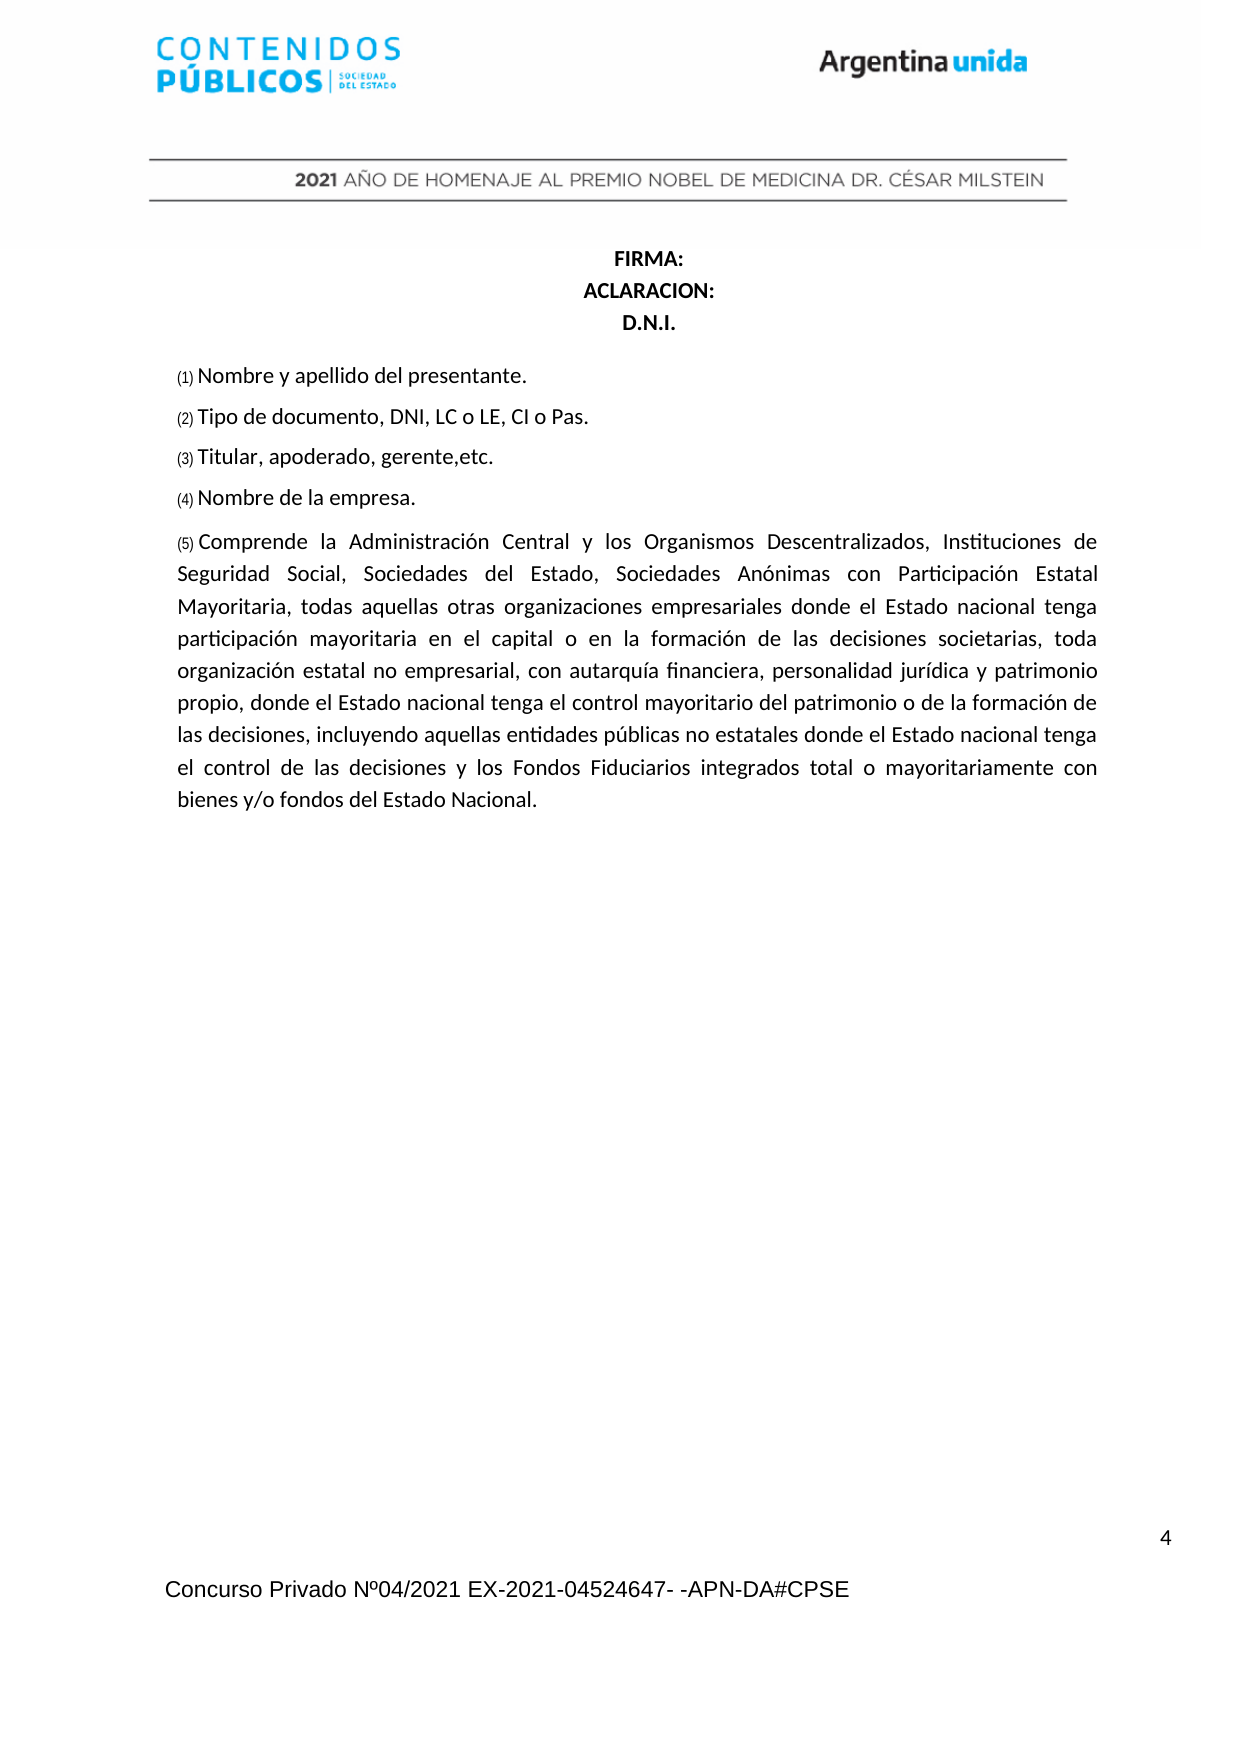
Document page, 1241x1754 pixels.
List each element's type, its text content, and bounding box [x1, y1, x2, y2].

picture [0, 0, 1202, 249]
list Tipo de documento, DNI, LC o LE, CI o Pas. [177, 402, 1171, 430]
list Nombre de la empresa. [177, 483, 1171, 511]
text FIRMA: ACLARACION: D.N.I. [573, 244, 725, 336]
list Nombre y apellido del presentante. [177, 361, 1171, 389]
list Comprende la Administración Central y los Organismos Descentralizados, Instituciones de Seguridad Social, Sociedades del Estado, Sociedades Anónimas con Participación Estatal Mayoritaria, todas aquellas otras organizaciones empresariales donde el Estado nacional tenga participación mayoritaria en el capital o en la formación de las decisiones societarias, toda organización estatal no empresarial, con autarquía financiera, personalidad jurídica y patrimonio propio, donde el Estado nacional tenga el control mayoritario del patrimonio o de la formación de las decisiones, incluyendo aquellas entidades públicas no estatales donde el Estado nacional tenga el control de las decisiones y los Fondos Fiduciarios integrados total o mayoritariamente con bienes y/o fondos del Estado Nacional. [177, 527, 1099, 813]
list Titular, apoderado, gerente,etc. [177, 442, 1171, 471]
